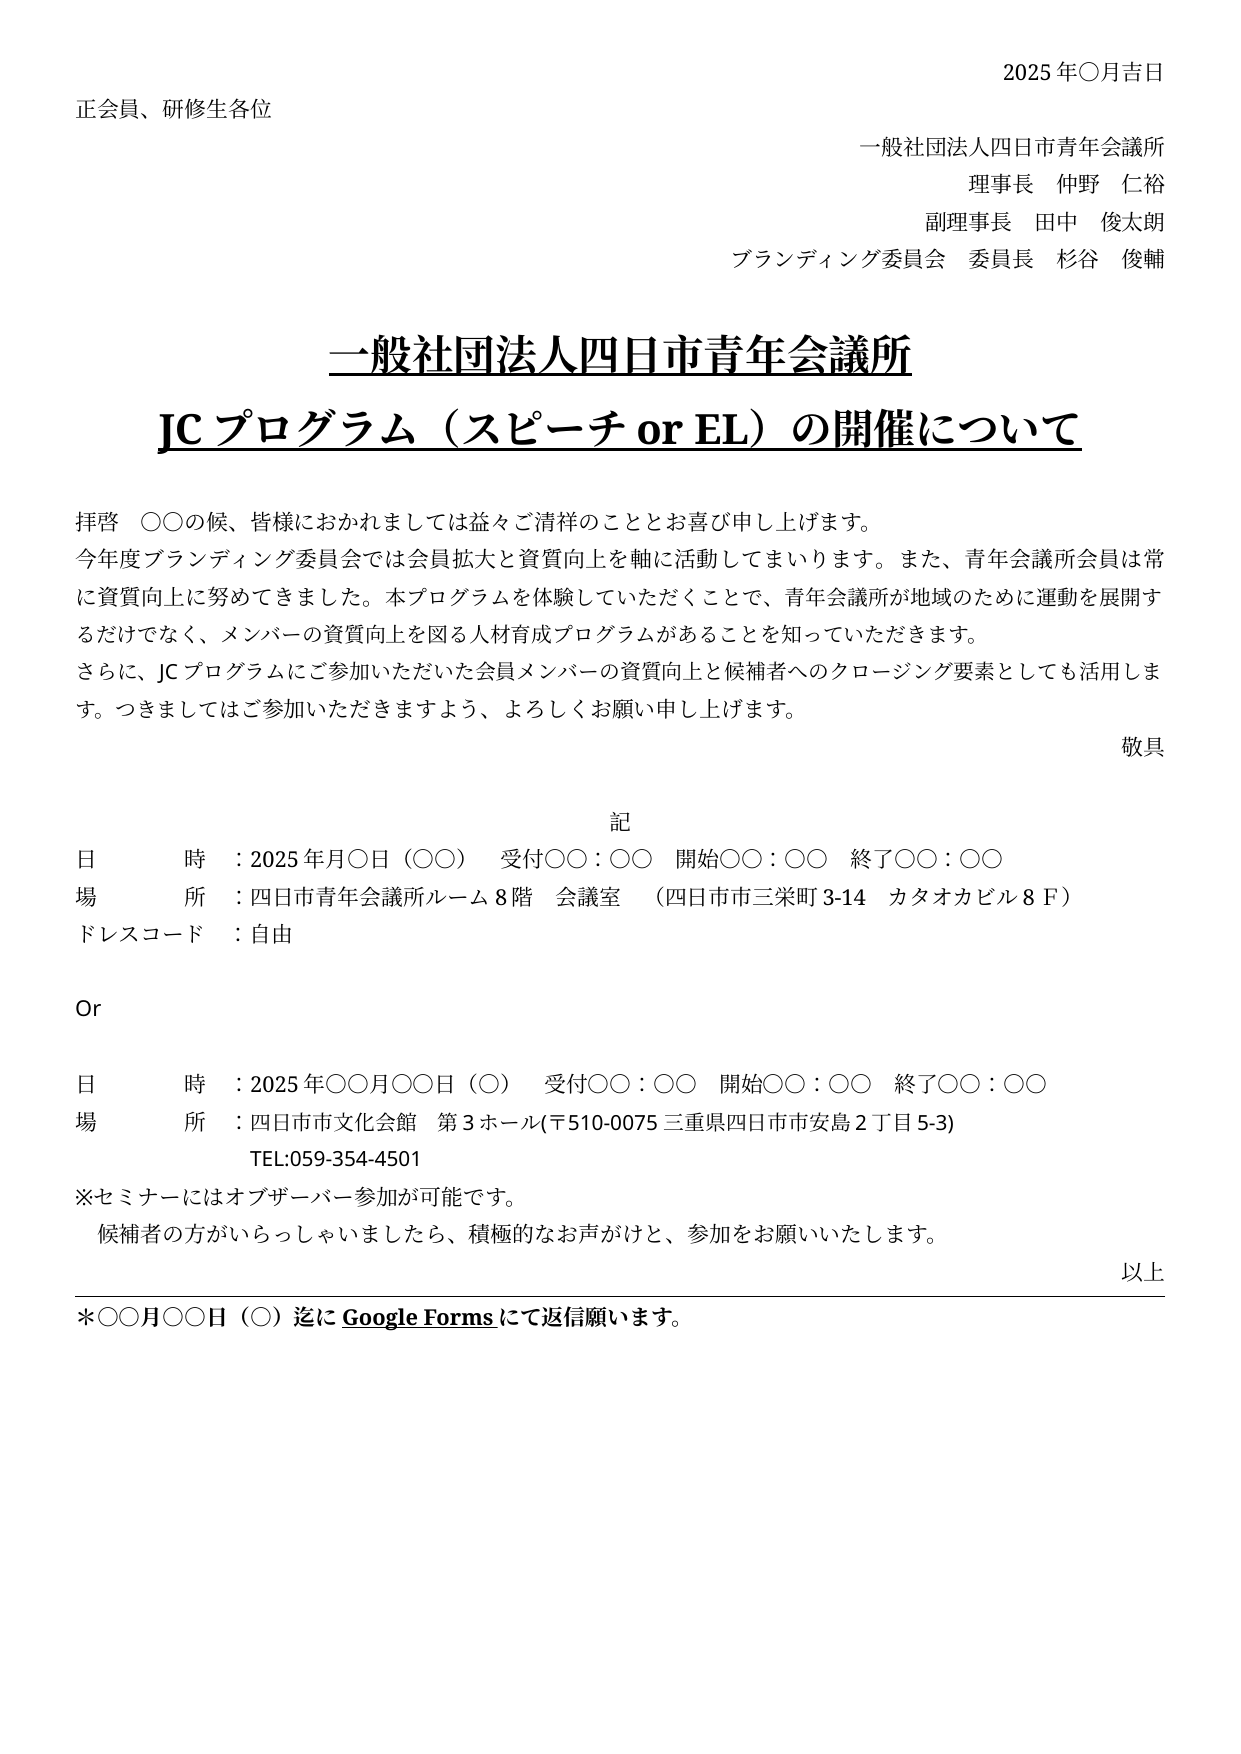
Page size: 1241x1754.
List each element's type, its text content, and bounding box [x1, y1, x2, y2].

text 正会員、研修生各位 [75, 89, 1165, 127]
text Or [75, 989, 1165, 1027]
text 敬具 [75, 727, 1165, 764]
text 記 [75, 802, 1165, 839]
text 2025年○月吉日 [75, 52, 1165, 89]
text 場 所 ：四日市青年会議所ルーム8階 会議室 （四日市市三栄町3-14 カタオカビル8Ｆ） [75, 877, 1165, 914]
text 場 所 ：四日市市文化会館 第3ホール(〒510-0075 三重県四日市市安島2丁目5-3) [75, 1102, 1165, 1139]
text JCプログラム（スピーチor EL）の開催について [75, 389, 1165, 464]
text 副理事長 田中 俊太朗 [75, 202, 1165, 239]
text 日 時 ：2025年○○月○○日（○） 受付○○：○○ 開始○○：○○ 終了○○：○○ [75, 1064, 1165, 1102]
text 以上 [75, 1252, 1165, 1296]
text ブランディング委員会 委員長 杉谷 俊輔 [75, 239, 1165, 277]
text 候補者の方がいらっしゃいましたら、積極的なお声がけと、参加をお願いいたします。 [75, 1214, 1165, 1252]
text 一般社団法人四日市青年会議所 [75, 314, 1165, 389]
text さらに、JCプログラムにご参加いただいた会員メンバーの資質向上と候補者へのクロージング要素としても活用します。つきましてはご参加いただきますよう、よろしくお願い申し上げます。 [75, 652, 1165, 727]
text 拝啓 ○○の候、皆様におかれましては益々ご清祥のこととお喜び申し上げます。 [75, 502, 1165, 539]
text 日 時 ：2025年月○日（○○） 受付○○：○○ 開始○○：○○ 終了○○：○○ [75, 839, 1165, 877]
text 今年度ブランディング委員会では会員拡大と資質向上を軸に活動してまいります。また、青年会議所会員は常に資質向上に努めてきました。本プログラムを体験していただくことで、青年会議所が地域のために運動を展開するだけでなく、メンバーの資質向上を図る人材育成プログラムがあることを知っていただきます。 [75, 539, 1165, 652]
text ＊○○月○○日（○）迄にGoogle Formsにて返信願います。 [75, 1297, 1165, 1334]
text 一般社団法人四日市青年会議所 [75, 127, 1165, 164]
text ※セミナーにはオブザーバー参加が可能です。 [75, 1177, 1165, 1214]
text 理事長 仲野 仁裕 [75, 164, 1165, 202]
text TEL:059-354-4501 [162, 1139, 1165, 1177]
text ドレスコード ：自由 [75, 914, 1165, 952]
